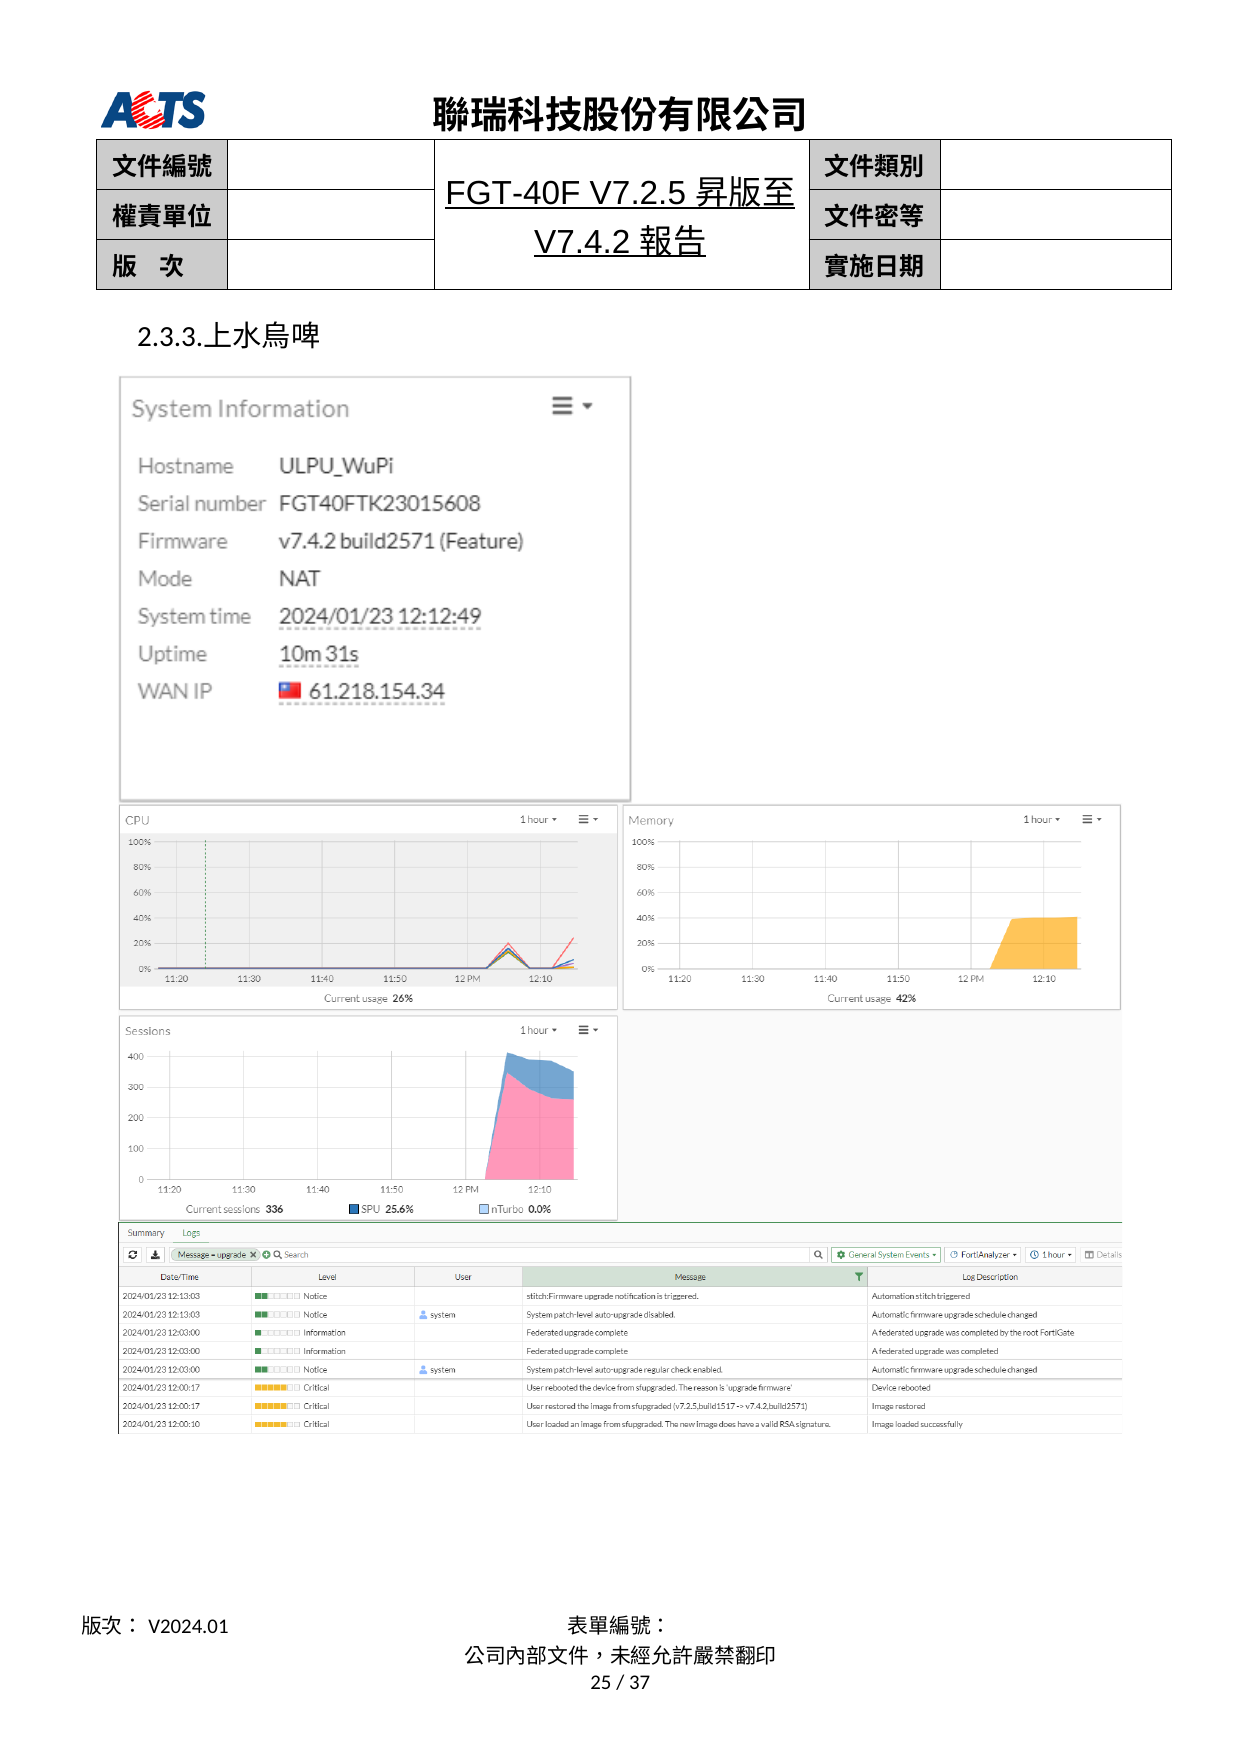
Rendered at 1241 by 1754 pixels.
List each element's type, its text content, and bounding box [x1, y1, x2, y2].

picture [118, 375, 1123, 1434]
picture [101, 89, 206, 131]
subtitle 上水烏啤 [137, 315, 1122, 355]
